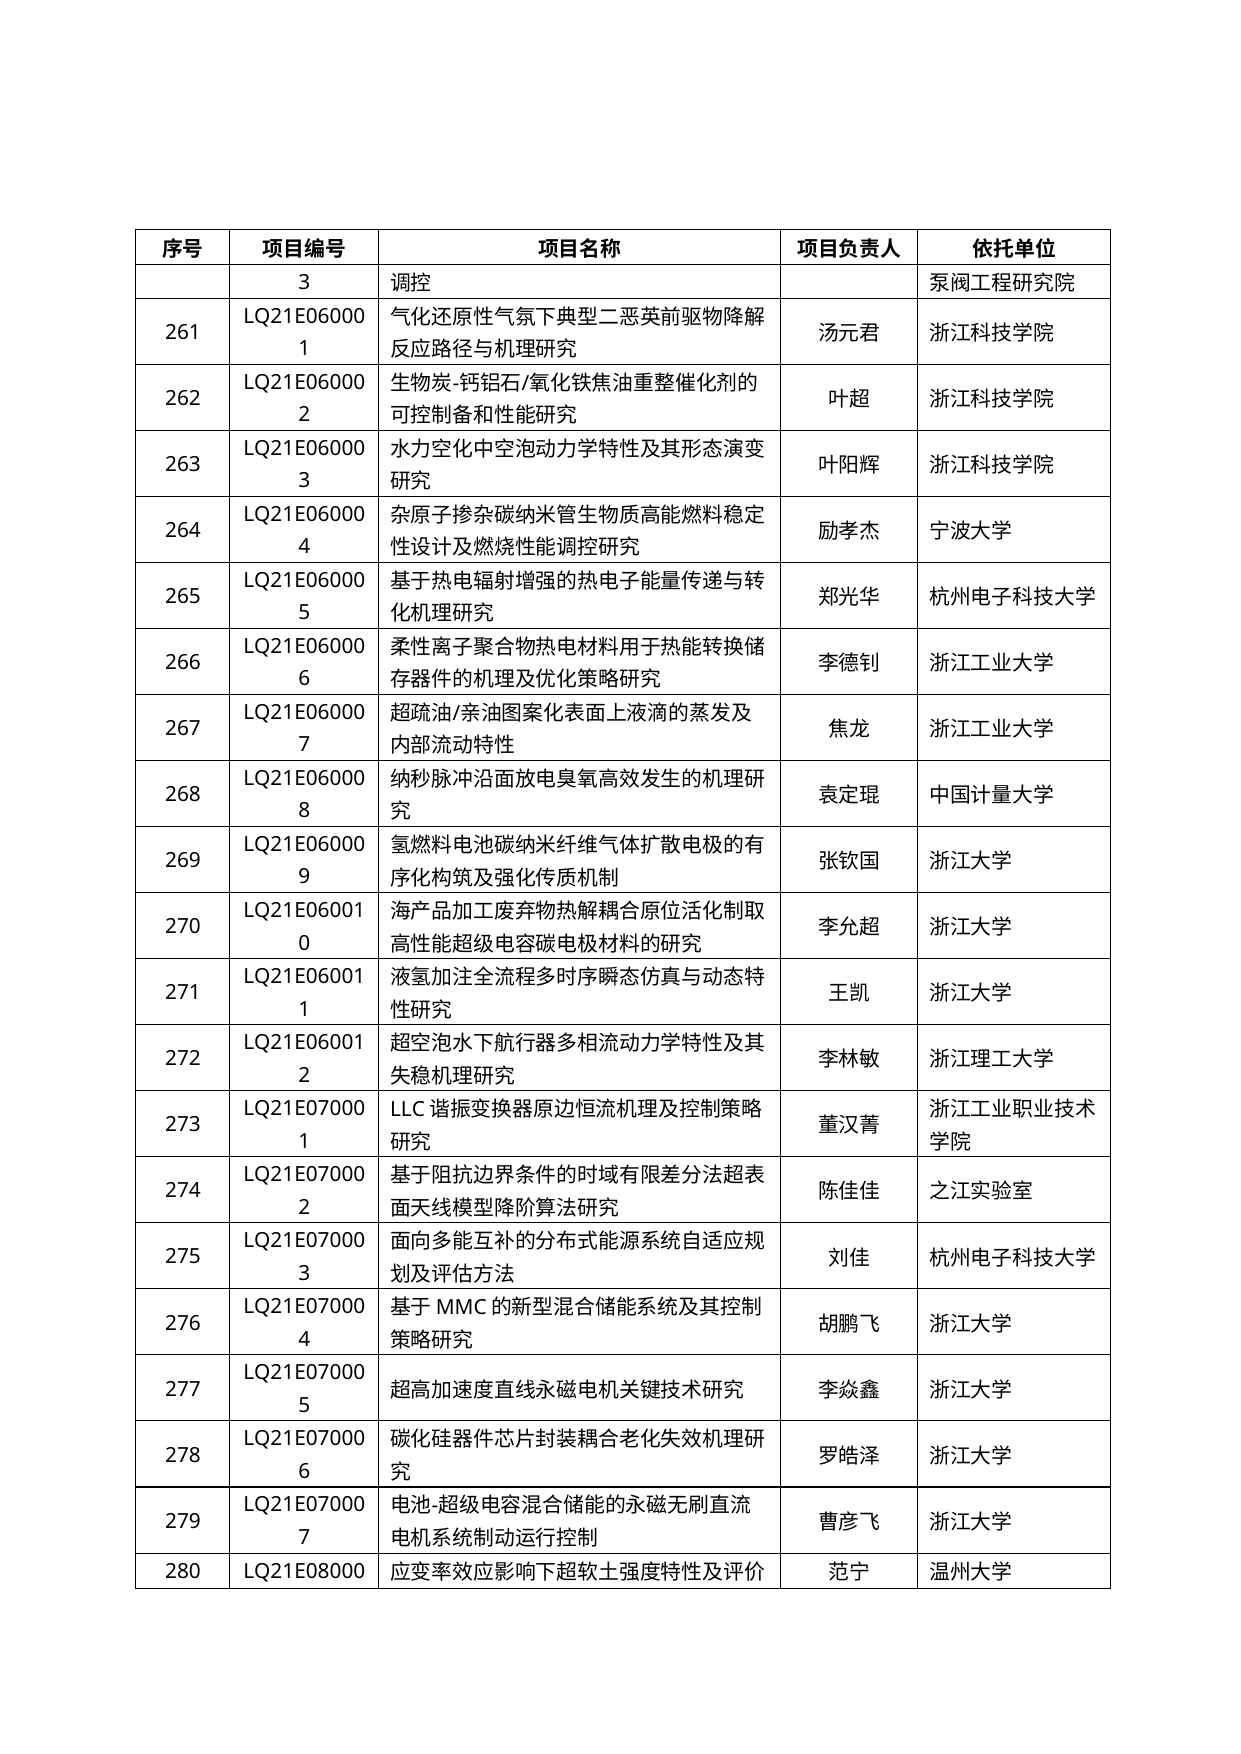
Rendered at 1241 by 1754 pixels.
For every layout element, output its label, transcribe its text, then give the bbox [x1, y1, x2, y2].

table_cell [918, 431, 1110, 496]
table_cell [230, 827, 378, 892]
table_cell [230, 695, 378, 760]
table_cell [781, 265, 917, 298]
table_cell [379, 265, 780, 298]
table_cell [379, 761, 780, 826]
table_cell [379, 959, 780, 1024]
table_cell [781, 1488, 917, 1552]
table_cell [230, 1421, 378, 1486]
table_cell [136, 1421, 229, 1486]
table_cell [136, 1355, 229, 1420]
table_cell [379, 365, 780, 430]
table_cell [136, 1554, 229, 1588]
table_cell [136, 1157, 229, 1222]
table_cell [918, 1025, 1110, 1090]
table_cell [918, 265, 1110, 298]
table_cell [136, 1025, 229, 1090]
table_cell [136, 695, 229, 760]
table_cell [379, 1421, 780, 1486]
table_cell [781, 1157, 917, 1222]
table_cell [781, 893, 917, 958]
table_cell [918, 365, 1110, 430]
table_header 项目负责人 [781, 230, 917, 264]
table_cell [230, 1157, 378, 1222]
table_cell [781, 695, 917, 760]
table_header 依托单位 [918, 230, 1110, 264]
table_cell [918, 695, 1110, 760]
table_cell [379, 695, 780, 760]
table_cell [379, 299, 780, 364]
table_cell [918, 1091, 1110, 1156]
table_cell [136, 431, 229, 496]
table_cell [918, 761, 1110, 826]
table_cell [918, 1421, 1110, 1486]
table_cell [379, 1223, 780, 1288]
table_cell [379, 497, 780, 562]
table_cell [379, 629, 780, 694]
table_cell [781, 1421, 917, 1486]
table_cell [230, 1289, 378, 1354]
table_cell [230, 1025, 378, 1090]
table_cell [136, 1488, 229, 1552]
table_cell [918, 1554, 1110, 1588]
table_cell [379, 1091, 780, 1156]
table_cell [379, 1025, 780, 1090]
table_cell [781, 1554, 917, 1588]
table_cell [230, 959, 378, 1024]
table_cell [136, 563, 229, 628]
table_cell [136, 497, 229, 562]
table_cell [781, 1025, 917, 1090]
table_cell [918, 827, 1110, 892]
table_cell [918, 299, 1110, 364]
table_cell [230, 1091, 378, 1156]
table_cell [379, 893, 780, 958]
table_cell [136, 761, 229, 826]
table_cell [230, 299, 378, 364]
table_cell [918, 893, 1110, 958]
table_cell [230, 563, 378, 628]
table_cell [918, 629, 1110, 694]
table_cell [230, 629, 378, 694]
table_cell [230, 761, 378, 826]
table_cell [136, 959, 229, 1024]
table_header 项目编号 [230, 230, 378, 264]
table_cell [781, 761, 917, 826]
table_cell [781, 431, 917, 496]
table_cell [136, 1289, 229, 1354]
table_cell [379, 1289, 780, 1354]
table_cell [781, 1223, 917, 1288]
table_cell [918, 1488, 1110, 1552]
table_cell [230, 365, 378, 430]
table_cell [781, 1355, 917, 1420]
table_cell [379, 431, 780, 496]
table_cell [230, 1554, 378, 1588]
table_header 项目名称 [379, 230, 780, 264]
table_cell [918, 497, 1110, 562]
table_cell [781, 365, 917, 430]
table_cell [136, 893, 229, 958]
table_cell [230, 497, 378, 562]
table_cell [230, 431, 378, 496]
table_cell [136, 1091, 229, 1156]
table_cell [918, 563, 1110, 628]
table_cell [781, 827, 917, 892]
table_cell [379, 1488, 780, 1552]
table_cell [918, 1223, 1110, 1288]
table_header 序号 [136, 230, 229, 264]
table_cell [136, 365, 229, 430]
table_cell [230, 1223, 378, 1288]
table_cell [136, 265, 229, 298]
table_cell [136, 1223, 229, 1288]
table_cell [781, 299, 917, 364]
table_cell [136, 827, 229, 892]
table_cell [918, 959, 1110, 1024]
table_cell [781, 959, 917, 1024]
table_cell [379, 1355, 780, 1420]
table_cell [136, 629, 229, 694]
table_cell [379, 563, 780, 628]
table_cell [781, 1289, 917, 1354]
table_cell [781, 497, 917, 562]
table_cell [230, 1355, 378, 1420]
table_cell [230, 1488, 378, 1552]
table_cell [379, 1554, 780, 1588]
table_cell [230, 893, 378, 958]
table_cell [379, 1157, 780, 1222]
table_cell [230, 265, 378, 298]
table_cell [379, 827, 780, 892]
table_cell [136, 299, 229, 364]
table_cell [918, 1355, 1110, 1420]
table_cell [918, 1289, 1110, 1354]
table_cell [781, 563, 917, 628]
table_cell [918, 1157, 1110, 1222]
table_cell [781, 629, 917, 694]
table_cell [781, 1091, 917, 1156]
